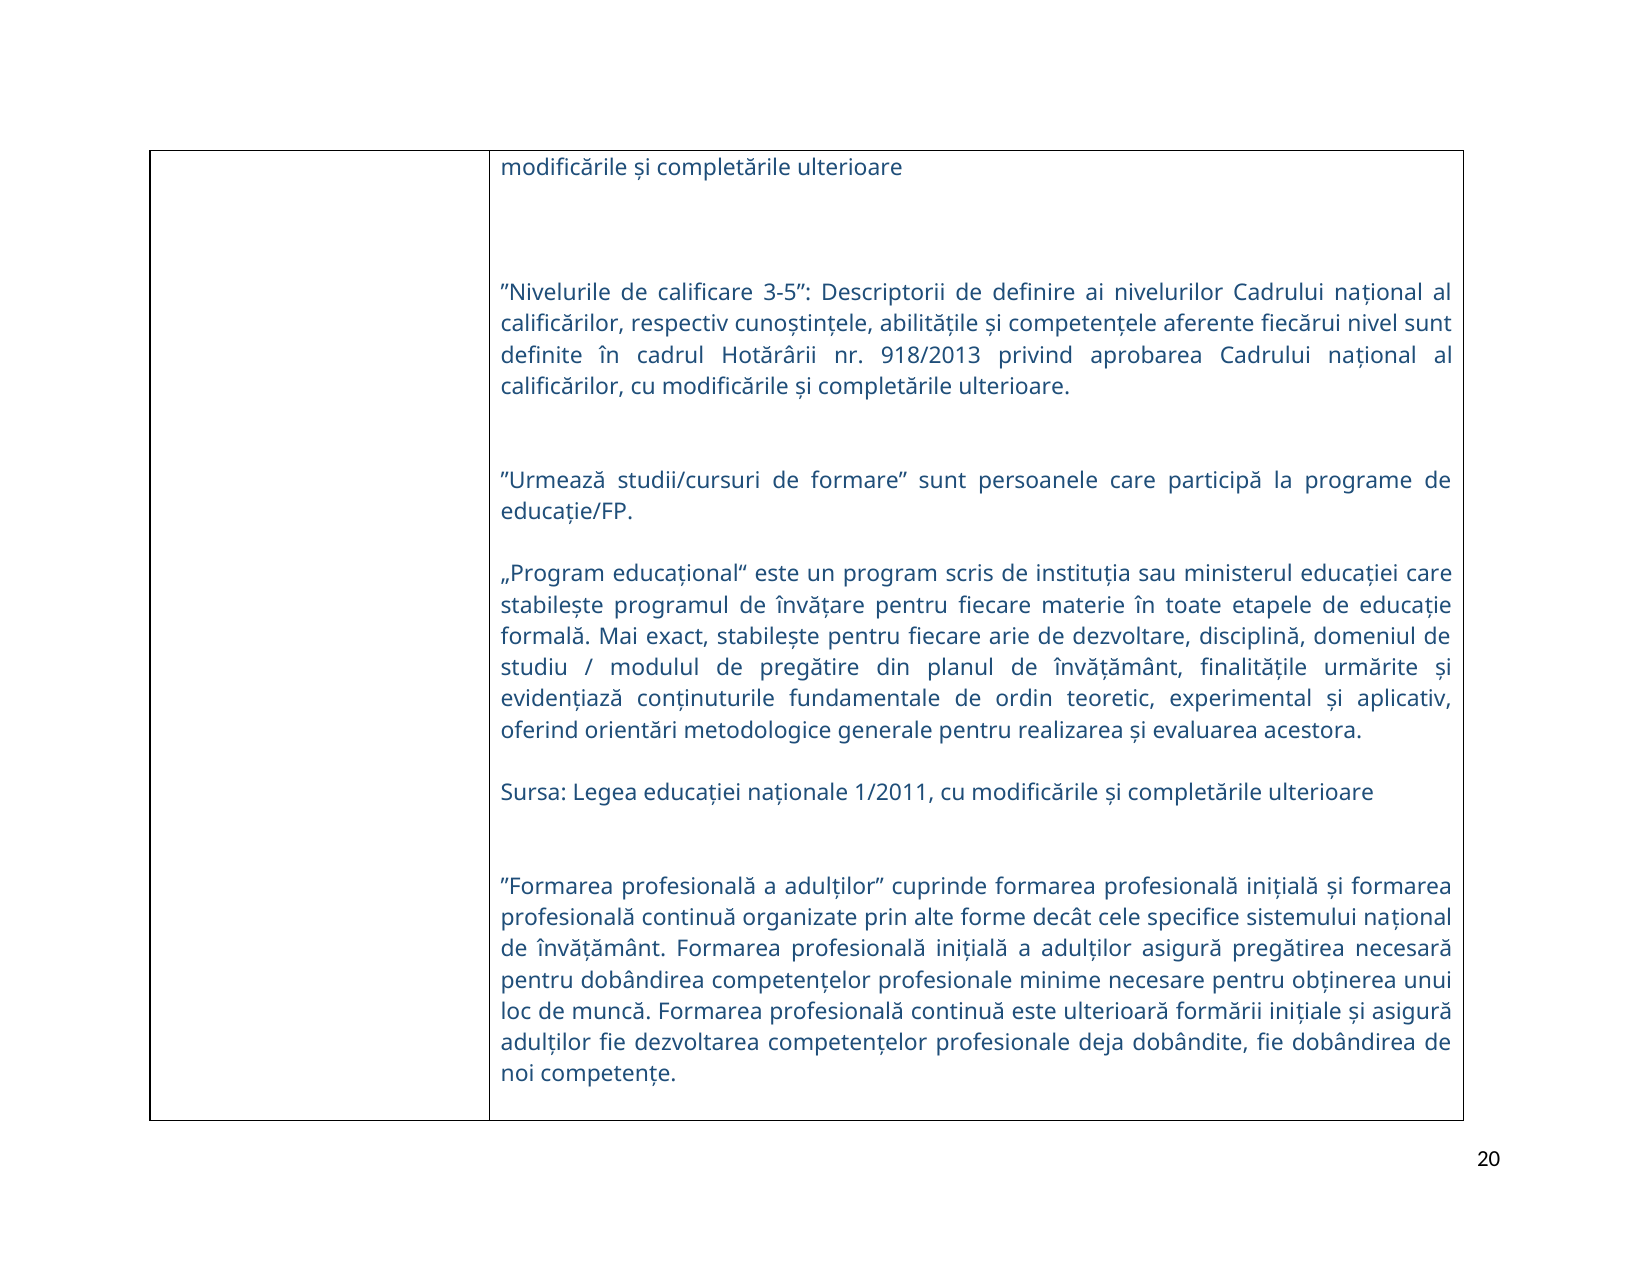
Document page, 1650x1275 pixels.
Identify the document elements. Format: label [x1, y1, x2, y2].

table_cell [490, 151, 1463, 1120]
table_cell [151, 151, 489, 1120]
